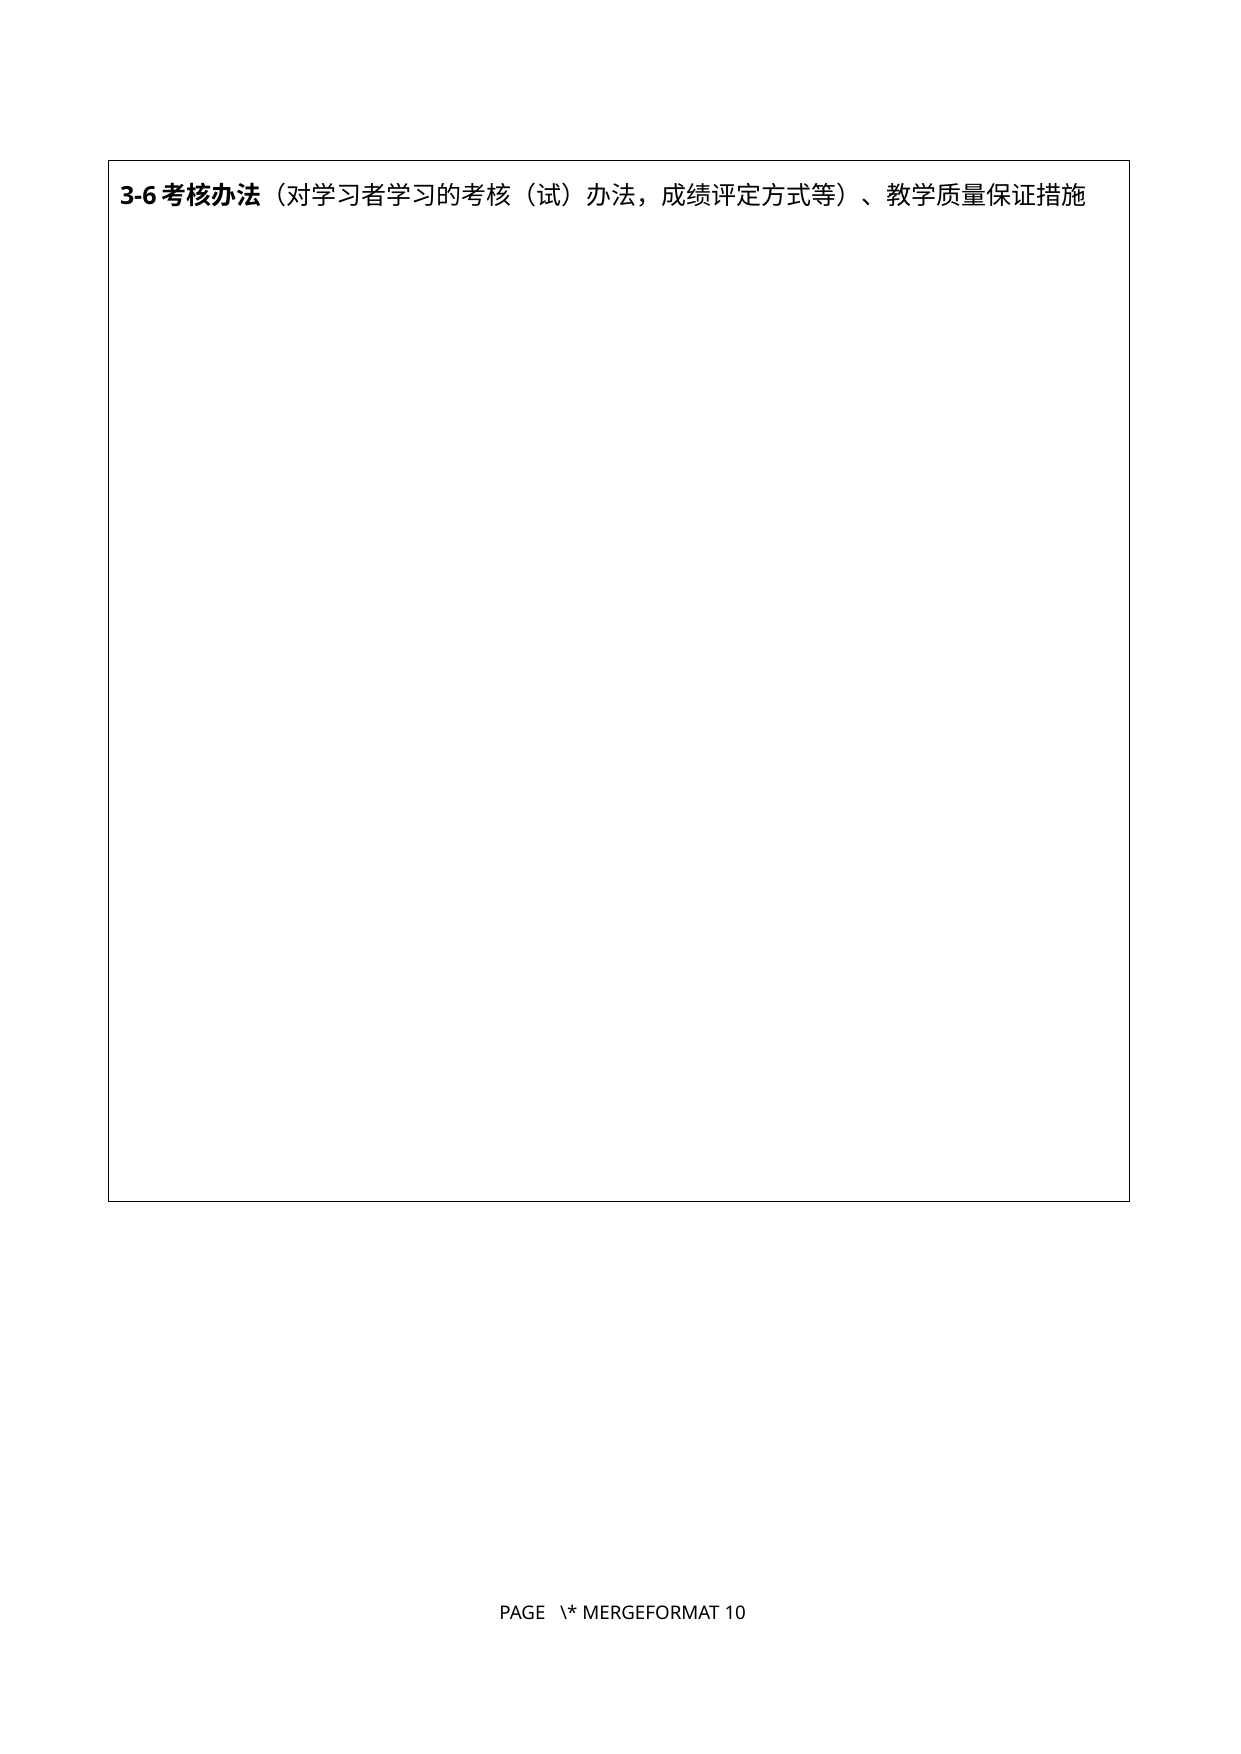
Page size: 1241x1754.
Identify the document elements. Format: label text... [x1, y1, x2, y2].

table_cell 3-6考核办法（对学习者学习的考核（试）办法，成绩评定方式等）、教学质量保证措施 [109, 161, 1129, 1201]
